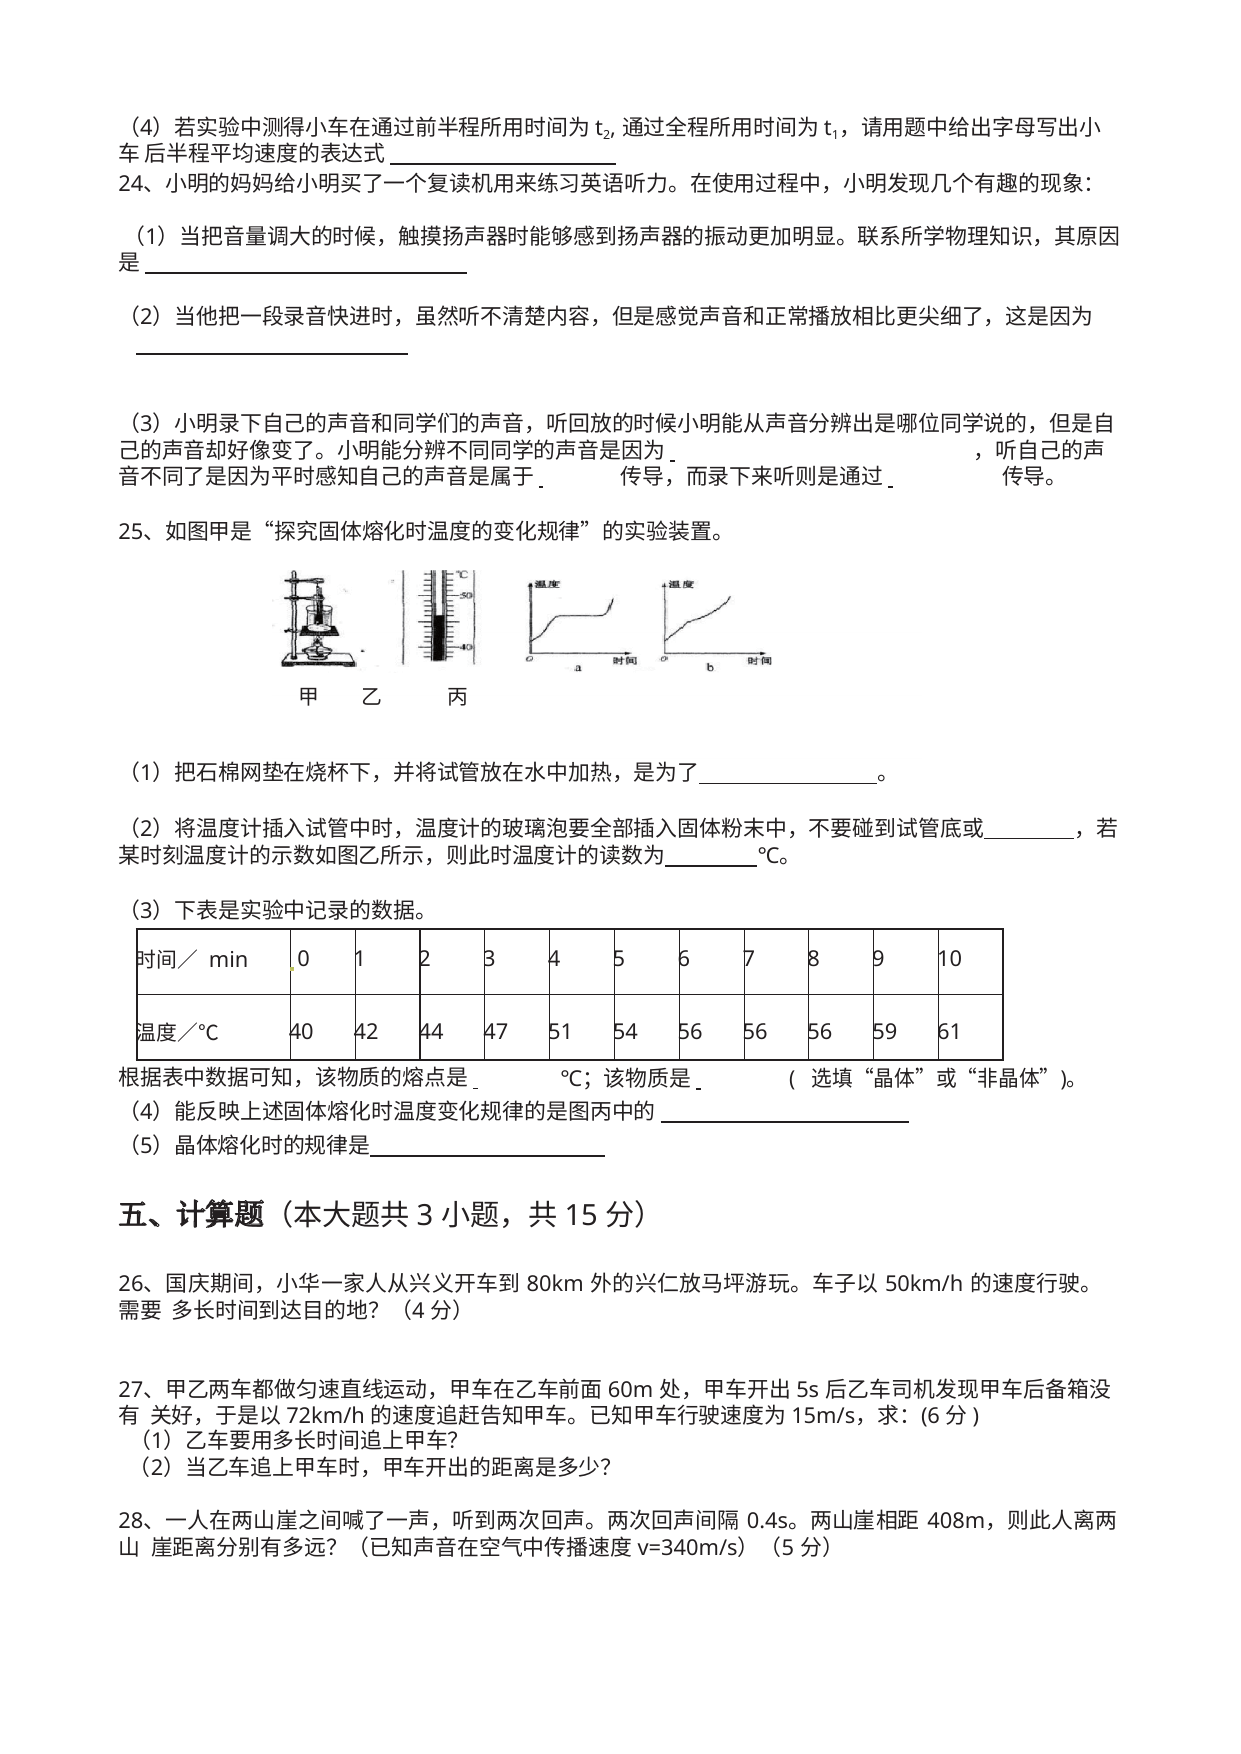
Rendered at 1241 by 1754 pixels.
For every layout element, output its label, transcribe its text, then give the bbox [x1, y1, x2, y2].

text 25、如图甲是“探究固体熔化时温度的变化规律”的实验装置。 [118, 514, 1134, 546]
text 传导，而录下来听则是通过 [620, 464, 893, 490]
text 根据表中数据可知，该物质的熔点是 [118, 1060, 479, 1092]
text （4）若实验中测得小车在通过前半程所用时间为 t2, 通过全程所用时间为 t1，请用题中给出字母写出小车 后半程平均速度的表达式 [118, 114, 1116, 167]
text （3）小明录下自己的声音和同学们的声音，听回放的时候小明能从声音分辨出是哪位同学说的，但是自 [118, 406, 1134, 438]
subtitle 五、计算题（本大题共 3 小题，共 15 分） [118, 1192, 1134, 1234]
text ( 选填“晶体”或“非晶体”)。 [789, 1061, 1134, 1093]
text （1）把石棉网垫在烧杯下，并将试管放在水中加热，是为了 。 [118, 759, 1134, 786]
text 某时刻温度计的示数如图乙所示，则此时温度计的读数为 ℃。 [118, 842, 1134, 868]
text （3）下表是实验中记录的数据。 [118, 893, 1134, 924]
text （2）当他把一段录音快进时，虽然听不清楚内容，但是感觉声音和正常播放相比更尖细了，这是因为 [118, 299, 1134, 331]
text （2）当乙车追上甲车时，甲车开出的距离是多少？ [118, 1453, 1134, 1481]
text （5）晶体熔化时的规律是 [118, 1128, 1134, 1160]
text 27、甲乙两车都做匀速直线运动，甲车在乙车前面 60m 处，甲车开出 5s 后乙车司机发现甲车后备箱没有 关好，于是以 72km/h 的速度追赶告知甲车。已知甲车行驶速度为 15m/s，求：(6 分 ) [118, 1377, 1122, 1429]
text 己的声音却好像变了。小明能分辨不同同学的声音是因为 [118, 438, 676, 464]
text ，听自己的声 [974, 438, 1134, 464]
text 28、一人在两山崖之间喊了一声，听到两次回声。两次回声间隔 0.4s。两山崖相距 408m，则此人离两山 崖距离分别有多远？（已知声音在空气中传播速度 v=340m/s）（5 分） [118, 1508, 1122, 1561]
text （4）能反映上述固体熔化时温度变化规律的是图丙中的 [118, 1094, 1134, 1126]
text （1）当把音量调大的时候，触摸扬声器时能够感到扬声器的振动更加明显。联系所学物理知识，其原因 是 [118, 223, 1122, 276]
text （1）乙车要用多长时间追上甲车？ [129, 1429, 1134, 1453]
text 26、国庆期间，小华一家人从兴义开车到 80km 外的兴仁放马坪游玩。车子以 50km/h 的速度行驶。需要 多长时间到达目的地？（4 分） [118, 1271, 1122, 1323]
text （2）将温度计插入试管中时，温度计的玻璃泡要全部插入固体粉末中，不要碰到试管底或 ，若 [118, 811, 1134, 842]
picture [272, 570, 922, 759]
text 24、小明的妈妈给小明买了一个复读机用来练习英语听力。在使用过程中，小明发现几个有趣的现象： [118, 170, 1116, 196]
text 传导。 [1002, 464, 1134, 490]
text ℃；该物质是 [560, 1061, 702, 1093]
text 音不同了是因为平时感知自己的声音是属于 [118, 464, 544, 490]
